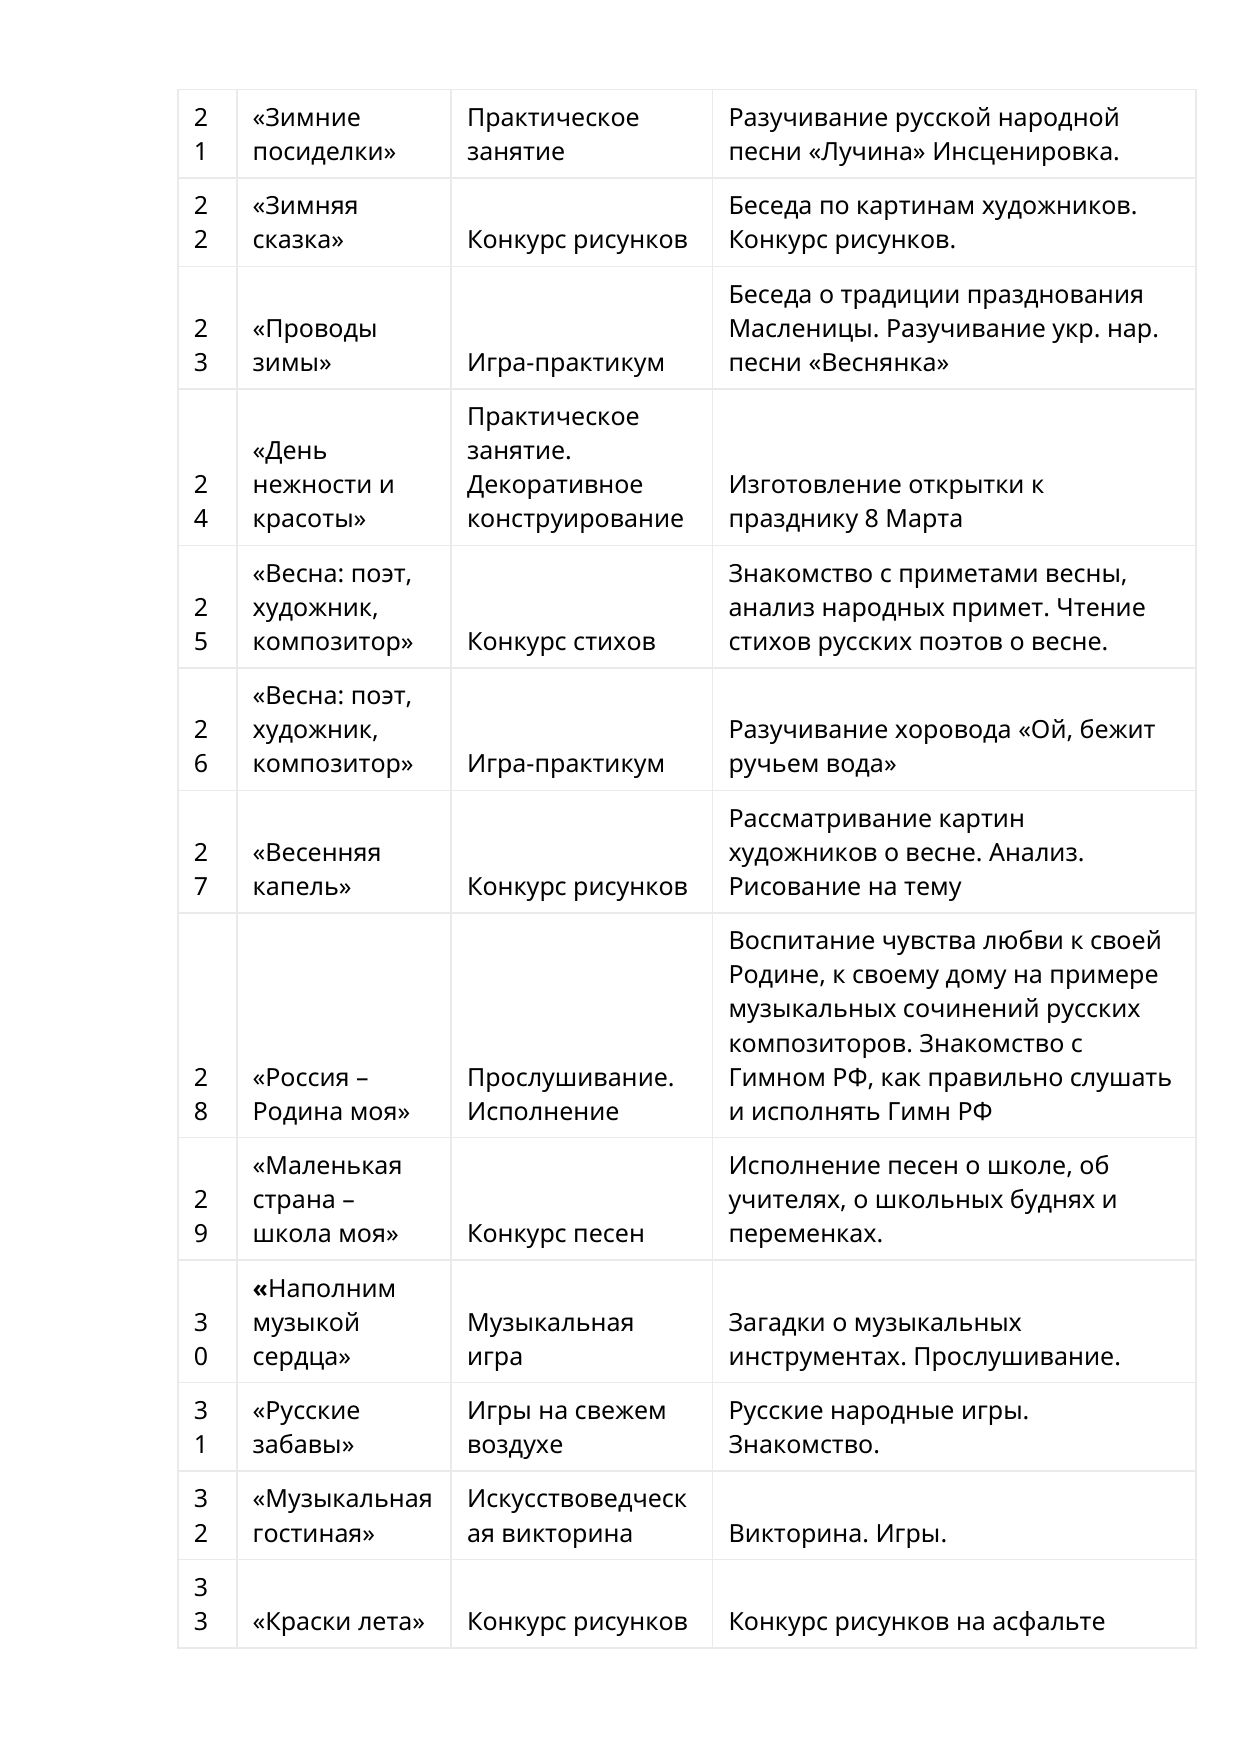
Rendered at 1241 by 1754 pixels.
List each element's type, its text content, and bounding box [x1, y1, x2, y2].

table_cell Музыкальная игра [452, 1261, 712, 1382]
table_cell 32 [179, 1472, 236, 1559]
table_cell Рассматривание картин художников о весне. Анализ. Рисование на тему [713, 791, 1195, 912]
table_cell Конкурс песен [452, 1138, 712, 1259]
table_cell Знакомство с приметами весны, анализ народных примет. Чтение стихов русских поэтов о весне. [713, 546, 1195, 667]
table_cell Практическое занятие. Декоративное конструирование [452, 390, 712, 544]
table_cell Исполнение песен о школе, об учителях, о школьных буднях и переменках. [713, 1138, 1195, 1259]
table_cell «День нежности и красоты» [238, 390, 450, 544]
table_cell Игра-практикум [452, 669, 712, 789]
table_cell Русские народные игры. Знакомство. [713, 1383, 1195, 1470]
table_cell «Наполним музыкой сердца» [238, 1261, 450, 1382]
table_cell «Музыкальная гостиная» [238, 1472, 450, 1559]
table_cell Изготовление открытки к празднику 8 Марта [713, 390, 1195, 544]
table_cell 29 [179, 1138, 236, 1259]
table_cell 30 [179, 1261, 236, 1382]
table_cell 21 [179, 90, 236, 177]
table_cell Викторина. Игры. [713, 1472, 1195, 1559]
table_cell Загадки о музыкальных инструментах. Прослушивание. [713, 1261, 1195, 1382]
table_cell 22 [179, 179, 236, 266]
table_cell Разучивание хоровода «Ой, бежит ручьем вода» [713, 669, 1195, 789]
table_cell «Россия – Родина моя» [238, 914, 450, 1137]
table_cell 24 [179, 390, 236, 544]
table_cell 33 [179, 1560, 236, 1647]
table_cell «Зимние посиделки» [238, 90, 450, 177]
table_cell 28 [179, 914, 236, 1137]
table_cell 31 [179, 1383, 236, 1470]
table_cell Конкурс стихов [452, 546, 712, 667]
table_cell Конкурс рисунков [452, 179, 712, 266]
table_cell Беседа о традиции празднования Масленицы. Разучивание укр. нар. песни «Веснянка» [713, 267, 1195, 388]
table_cell Конкурс рисунков [452, 791, 712, 912]
table_cell «Весенняя капель» [238, 791, 450, 912]
table_cell Игра-практикум [452, 267, 712, 388]
table_cell 23 [179, 267, 236, 388]
table_cell Конкурс рисунков [452, 1560, 712, 1647]
table_cell «Проводы зимы» [238, 267, 450, 388]
table_cell «Русские забавы» [238, 1383, 450, 1470]
table_cell «Краски лета» [238, 1560, 450, 1647]
table_cell Практическое занятие [452, 90, 712, 177]
table_cell 26 [179, 669, 236, 789]
table_cell Игры на свежем воздухе [452, 1383, 712, 1470]
table_cell Беседа по картинам художников. Конкурс рисунков. [713, 179, 1195, 266]
table_cell Разучивание русской народной песни «Лучина» Инсценировка. [713, 90, 1195, 177]
table_cell «Зимняя сказка» [238, 179, 450, 266]
table_cell 25 [179, 546, 236, 667]
table_cell Воспитание чувства любви к своей Родине, к своему дому на примере музыкальных сочинений русских композиторов. Знакомство с Гимном РФ, как правильно слушать и исполнять Гимн РФ [713, 914, 1195, 1137]
table_cell Конкурс рисунков на асфальте [713, 1560, 1195, 1647]
table_cell Искусствоведческая викторина [452, 1472, 712, 1559]
table_cell Прослушивание. Исполнение [452, 914, 712, 1137]
table_cell «Весна: поэт, художник, композитор» [238, 546, 450, 667]
table_cell 27 [179, 791, 236, 912]
table_cell «Весна: поэт, художник, композитор» [238, 669, 450, 789]
table_cell «Маленькая страна – школа моя» [238, 1138, 450, 1259]
